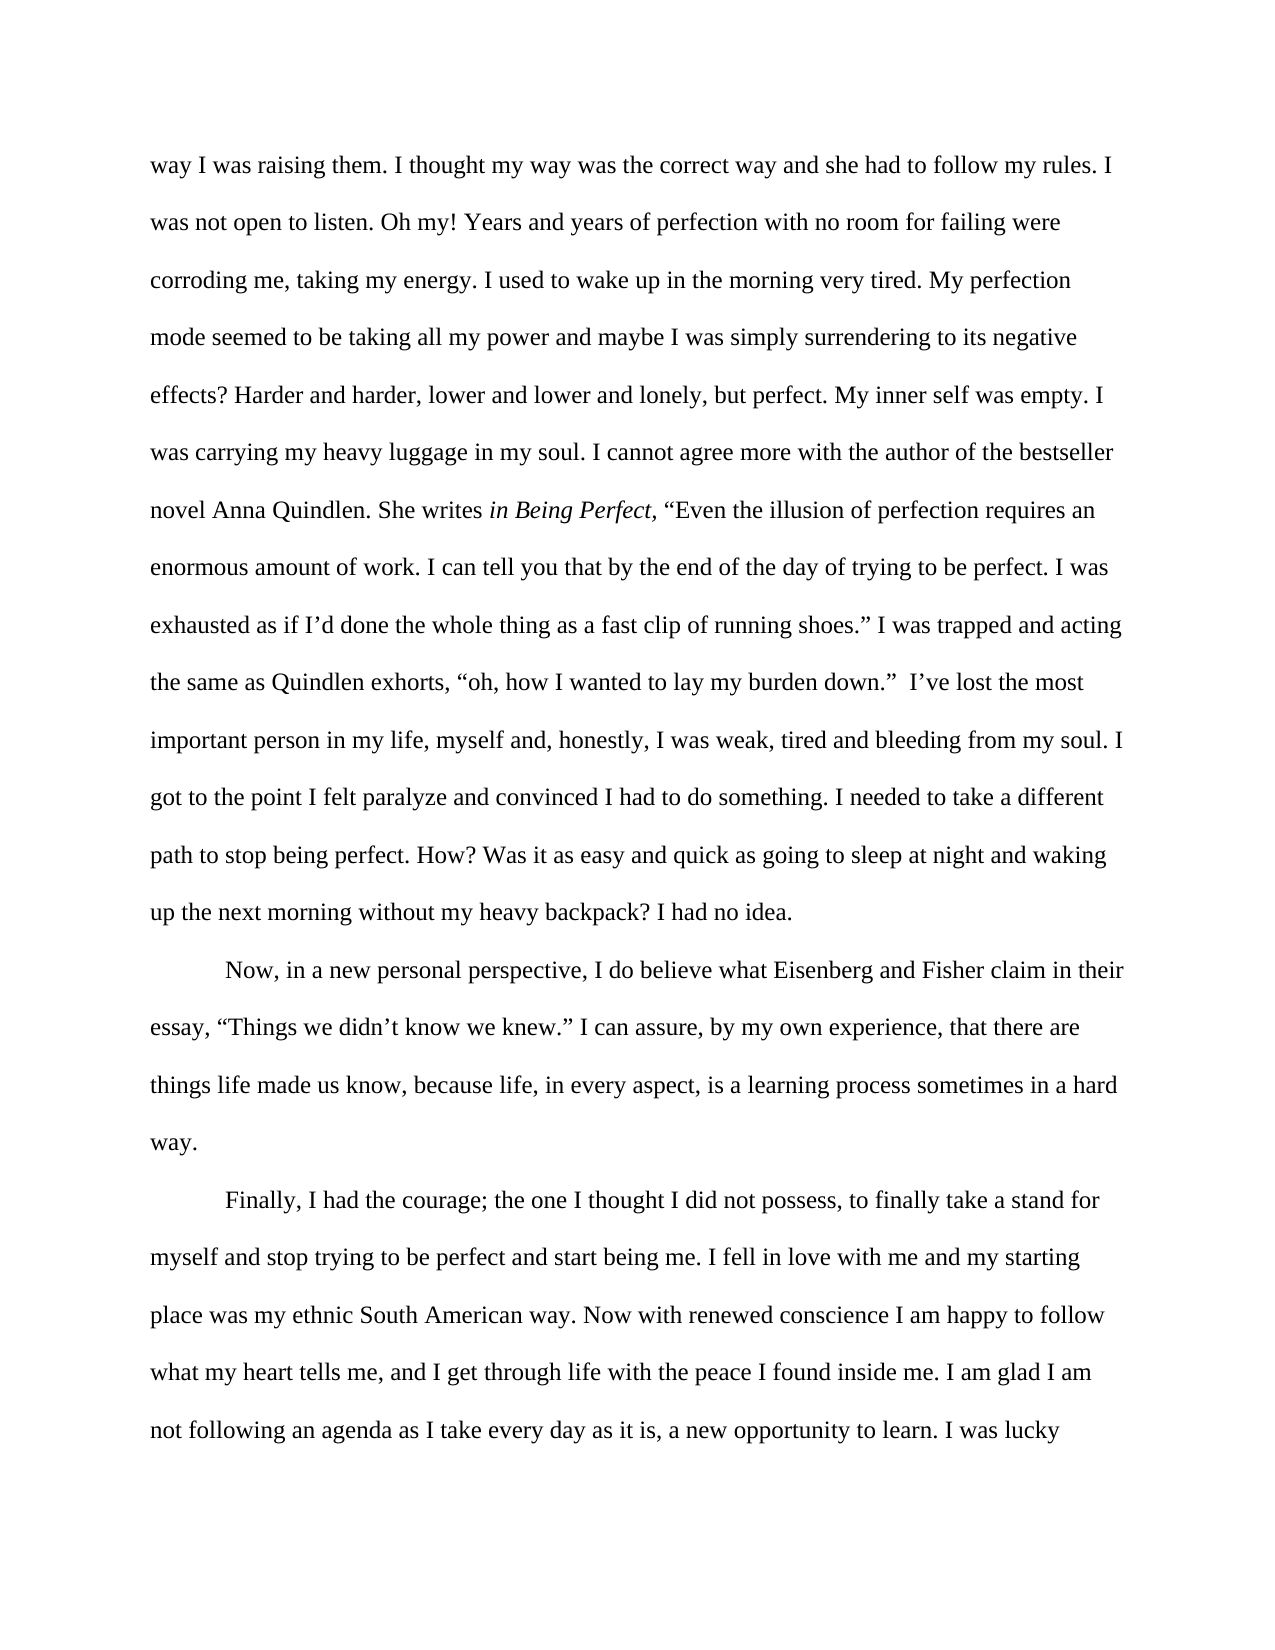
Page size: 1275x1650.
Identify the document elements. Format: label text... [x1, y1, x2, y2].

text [150, 1185, 1125, 1444]
text Now, in a new personal perspective, I do believe what Eisenberg and Fisher claim in their essay, “Things we didn’t know we knew.” I can assure, by my own experience, that there are things life made us know, because life, in every aspect, is a learning process sometimes in a hard way. [150, 955, 1125, 1156]
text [150, 150, 1125, 926]
